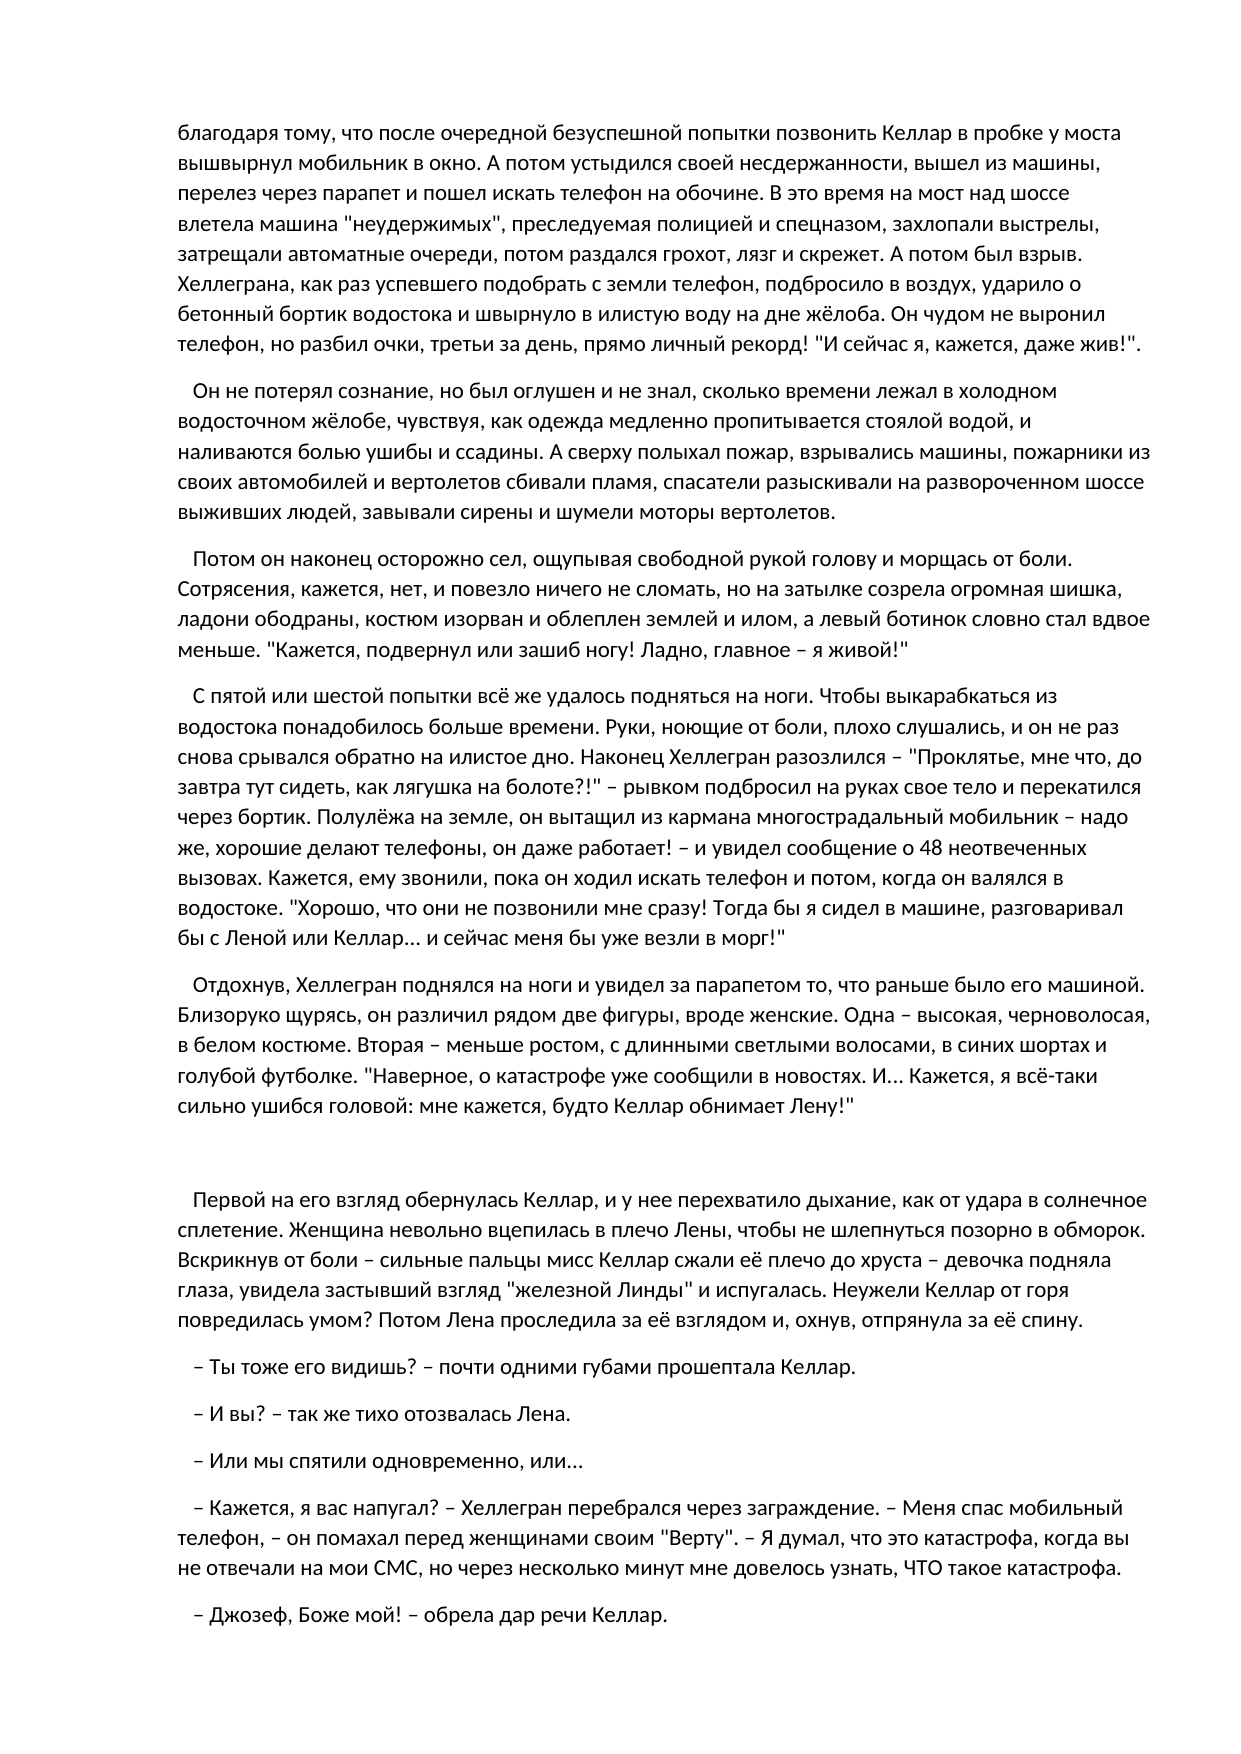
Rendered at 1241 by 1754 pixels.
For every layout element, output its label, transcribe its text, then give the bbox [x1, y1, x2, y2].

text – Кажется, я вас напугал? – Хеллегран перебрался через заграждение. – Меня спас мобильный телефон, – он помахал перед женщинами своим "Верту". – Я думал, что это катастрофа, когда вы не отвечали на мои СМС, но через несколько минут мне довелось узнать, ЧТО такое катастрофа. [177, 1493, 1152, 1582]
text – Или мы спятили одновременно, или... [177, 1446, 1152, 1474]
text – И вы? – так же тихо отозвалась Лена. [177, 1399, 1152, 1427]
text С пятой или шестой попытки всё же удалось подняться на ноги. Чтобы выкарабкаться из водостока понадобилось больше времени. Руки, ноющие от боли, плохо слушались, и он не раз снова срывался обратно на илистое дно. Наконец Хеллегран разозлился – "Проклятье, мне что, до завтра тут сидеть, как лягушка на болоте?!" – рывком подбросил на руках свое тело и перекатился через бортик. Полулёжа на земле, он вытащил из кармана многострадальный мобильник – надо же, хорошие делают телефоны, он даже работает! – и увидел сообщение о 48 неотвеченных вызовах. Кажется, ему звонили, пока он ходил искать телефон и потом, когда он валялся в водостоке. "Хорошо, что они не позвонили мне сразу! Тогда бы я сидел в машине, разговаривал бы с Леной или Келлар... и сейчас меня бы уже везли в морг!" [177, 682, 1152, 951]
text – Ты тоже его видишь? – почти одними губами прошептала Келлар. [177, 1352, 1152, 1381]
text – Джозеф, Боже мой! – обрела дар речи Келлар. [177, 1600, 1152, 1628]
text Он не потерял сознание, но был оглушен и не знал, сколько времени лежал в холодном водосточном жёлобе, чувствуя, как одежда медленно пропитывается стоялой водой, и наливаются болью ушибы и ссадины. А сверху полыхал пожар, взрывались машины, пожарники из своих автомобилей и вертолетов сбивали пламя, спасатели разыскивали на развороченном шоссе выживших людей, завывали сирены и шумели моторы вертолетов. [177, 376, 1152, 525]
text Отдохнув, Хеллегран поднялся на ноги и увидел за парапетом то, что раньше было его машиной. Близоруко щурясь, он различил рядом две фигуры, вроде женские. Одна – высокая, черноволосая, в белом костюме. Вторая – меньше ростом, с длинными светлыми волосами, в синих шортах и голубой футболке. "Наверное, о катастрофе уже сообщили в новостях. И... Кажется, я всё-таки сильно ушибся головой: мне кажется, будто Келлар обнимает Лену!" [177, 970, 1152, 1119]
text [177, 118, 1152, 358]
text Первой на его взгляд обернулась Келлар, и у нее перехватило дыхание, как от удара в солнечное сплетение. Женщина невольно вцепилась в плечо Лены, чтобы не шлепнуться позорно в обморок. Вскрикнув от боли – сильные пальцы мисс Келлар сжали её плечо до хруста – девочка подняла глаза, увидела застывший взгляд "железной Линды" и испугалась. Неужели Келлар от горя повредилась умом? Потом Лена проследила за её взглядом и, охнув, отпрянула за её спину. [177, 1185, 1152, 1334]
text Потом он наконец осторожно сел, ощупывая свободной рукой голову и морщась от боли. Сотрясения, кажется, нет, и повезло ничего не сломать, но на затылке созрела огромная шишка, ладони ободраны, костюм изорван и облеплен землей и илом, а левый ботинок словно стал вдвое меньше. "Кажется, подвернул или зашиб ногу! Ладно, главное – я живой!" [177, 544, 1152, 663]
